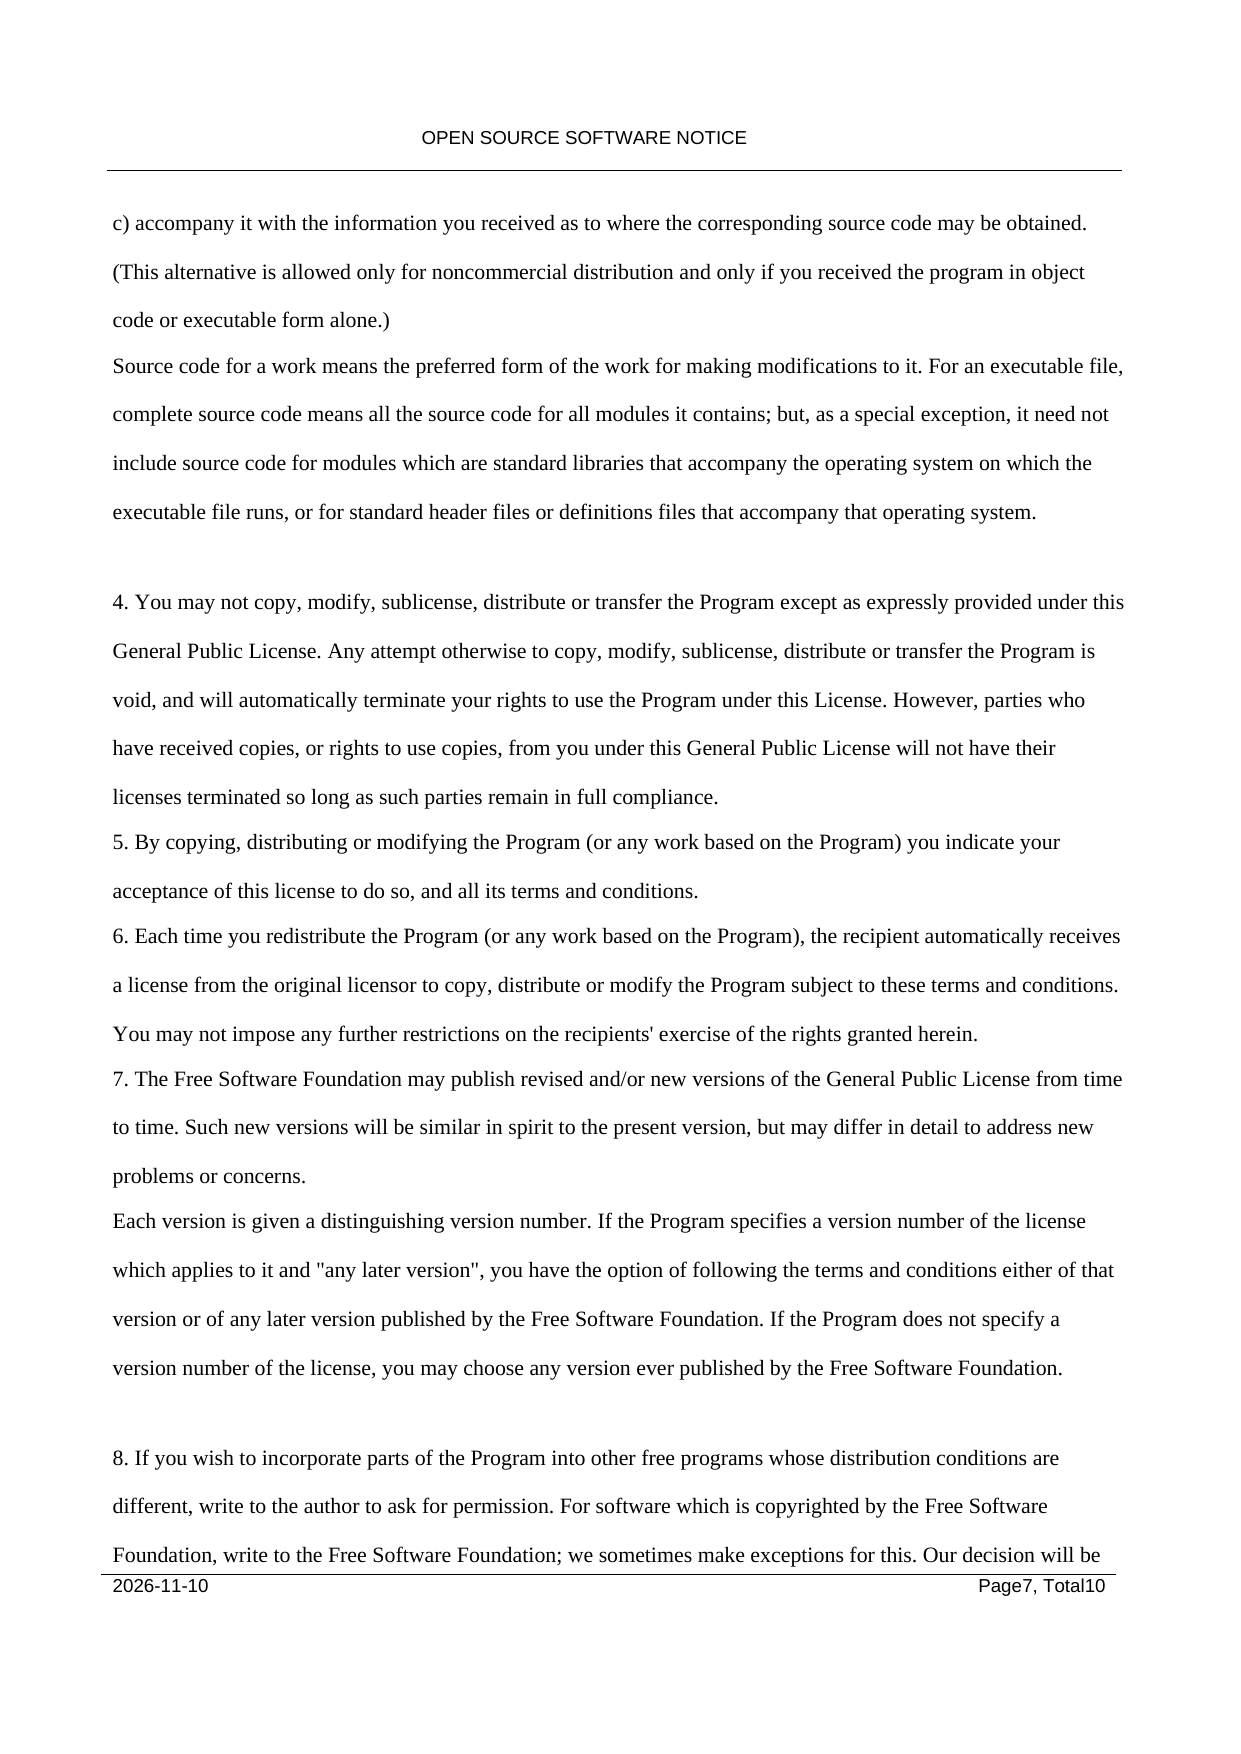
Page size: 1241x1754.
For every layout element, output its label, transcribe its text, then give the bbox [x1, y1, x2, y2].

text Source code for a work means the preferred form of the work for making modifications to it. For an executable file, complete source code means all the source code for all modules it contains; but, as a special exception, it need not include source code for modules which are standard libraries that accompany the operating system on which the executable file runs, or for standard header files or definitions files that accompany that operating system. [112, 349, 1128, 528]
text c) accompany it with the information you received as to where the corresponding source code may be obtained. (This alternative is allowed only for noncommercial distribution and only if you received the program in object code or executable form alone.) [112, 206, 1128, 336]
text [112, 1441, 1128, 1571]
text Each version is given a distinguishing version number. If the Program specifies a version number of the license which applies to it and "any later version", you have the option of following the terms and conditions either of that version or of any later version published by the Free Software Foundation. If the Program does not specify a version number of the license, you may choose any version ever published by the Free Software Foundation. [112, 1204, 1128, 1383]
text 4. You may not copy, modify, sublicense, distribute or transfer the Program except as expressly provided under this General Public License. Any attempt otherwise to copy, modify, sublicense, distribute or transfer the Program is void, and will automatically terminate your rights to use the Program under this License. However, parties who have received copies, or rights to use copies, from you under this General Public License will not have their licenses terminated so long as such parties remain in full compliance. [112, 585, 1128, 813]
text 5. By copying, distributing or modifying the Program (or any work based on the Program) you indicate your acceptance of this license to do so, and all its terms and conditions. [112, 826, 1128, 907]
text 6. Each time you redistribute the Program (or any work based on the Program), the recipient automatically receives a license from the original licensor to copy, distribute or modify the Program subject to these terms and conditions. You may not impose any further restrictions on the recipients' exercise of the rights granted herein. [112, 919, 1128, 1049]
text 7. The Free Software Foundation may publish revised and/or new versions of the General Public License from time to time. Such new versions will be similar in spirit to the present version, but may differ in detail to address new problems or concerns. [112, 1062, 1128, 1192]
